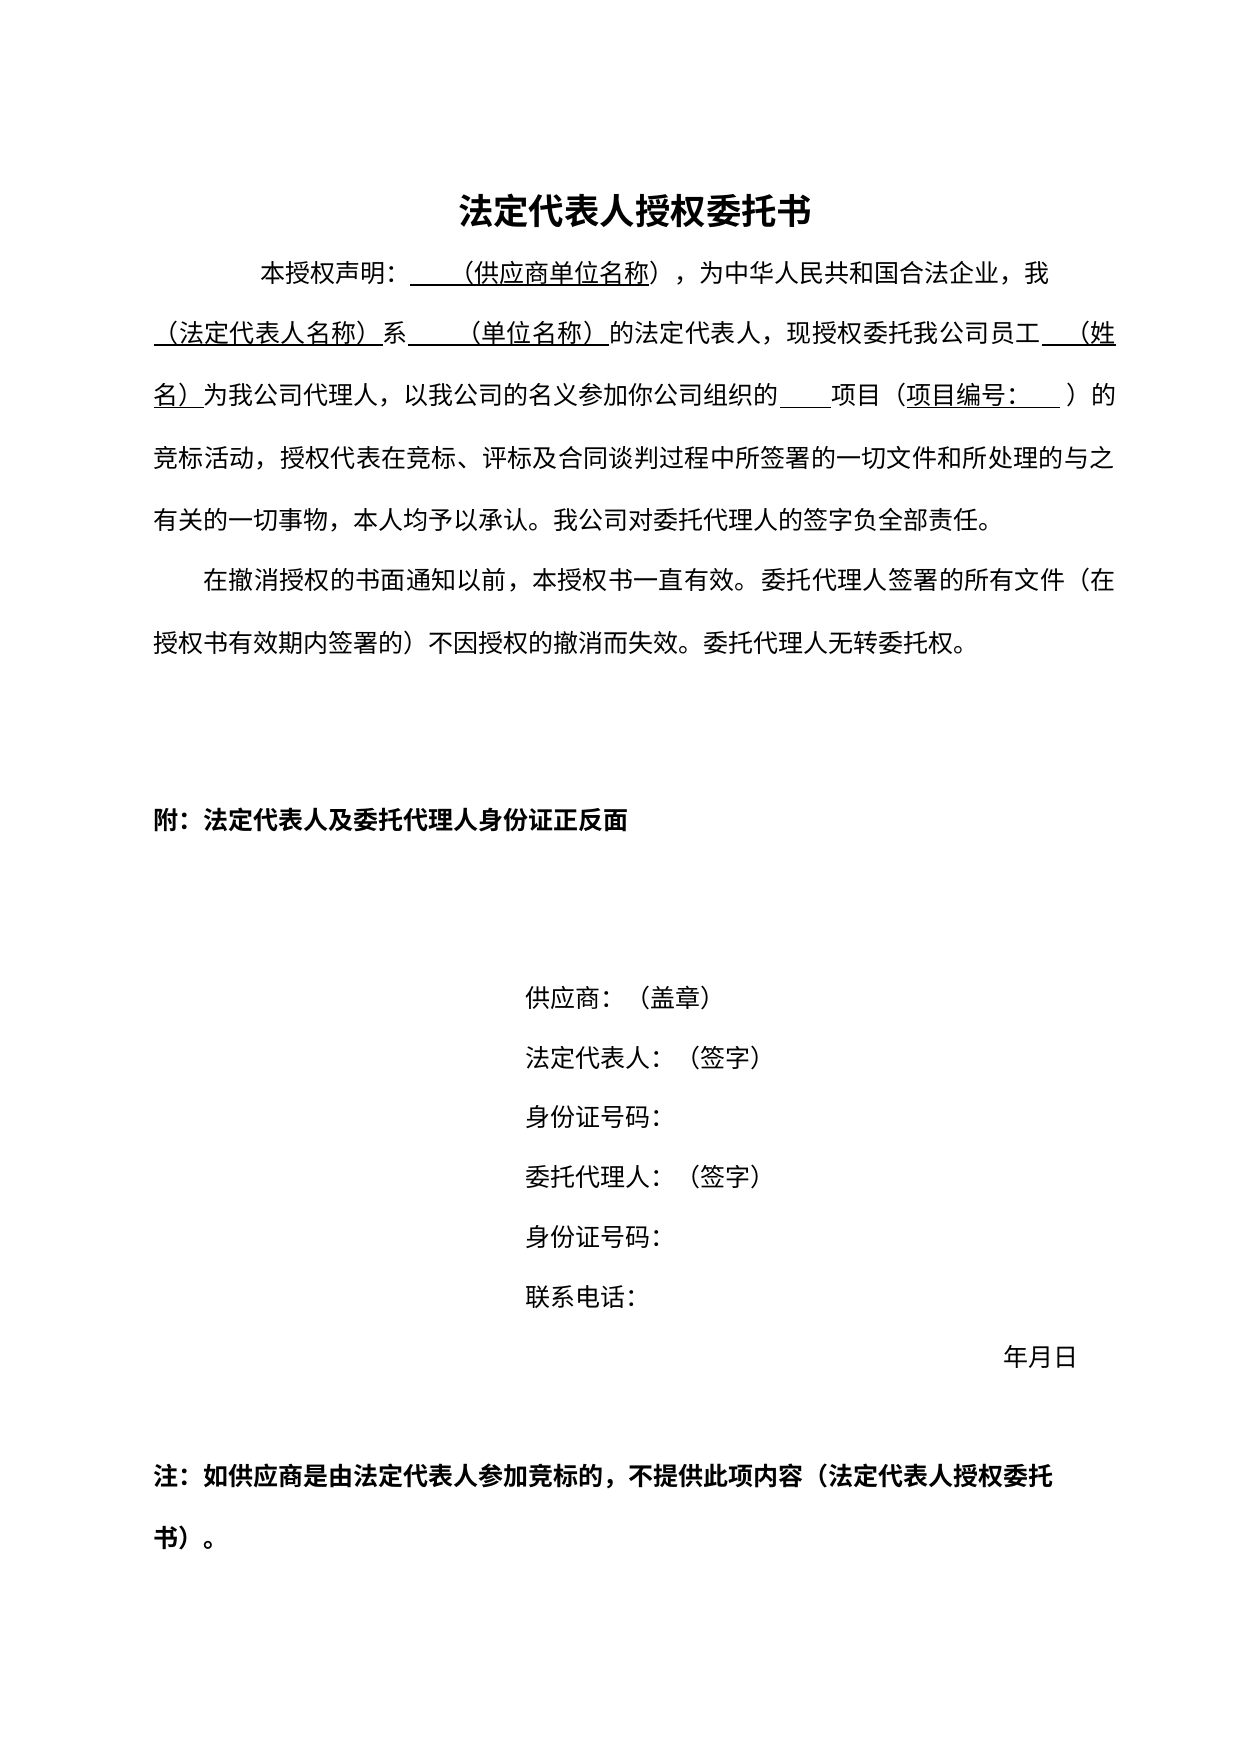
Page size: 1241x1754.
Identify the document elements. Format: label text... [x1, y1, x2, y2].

text 身份证号码： [153, 1215, 1116, 1257]
text 联系电话： [153, 1275, 1116, 1317]
text 在撤消授权的书面通知以前，本授权书一直有效。委托代理人签署的所有文件（在授权书有效期内签署的）不因授权的撤消而失效。委托代理人无转委托权。 [153, 558, 1116, 662]
text 注：如供应商是由法定代表人参加竞标的，不提供此项内容（法定代表人授权委托书）。 [153, 1453, 1079, 1558]
text 附：法定代表人及委托代理人身份证正反面 [153, 798, 1116, 840]
text 供应商：（盖章） [153, 975, 1116, 1017]
text 本授权声明： （供应商单位名称），为中华人民共和国合法企业，我 [153, 250, 1116, 292]
text 身份证号码： [153, 1095, 1116, 1137]
text （法定代表人名称）系 （单位名称）的法定代表人，现授权委托我公司员工 （姓名）为我公司代理人，以我公司的名义参加你公司组织的 项目（项目编号： ）的竞标活动，授权代表在竞标、评标及合同谈判过程中所签署的一切文件和所处理的与之有关的一切事物，本人均予以承认。我公司对委托代理人的签字负全部责任。 [153, 310, 1116, 540]
text 法定代表人授权委托书 [153, 167, 1116, 250]
text 年月日 [153, 1335, 1079, 1377]
text 法定代表人：（签字） [153, 1035, 1116, 1077]
text 委托代理人：（签字） [153, 1155, 1116, 1197]
